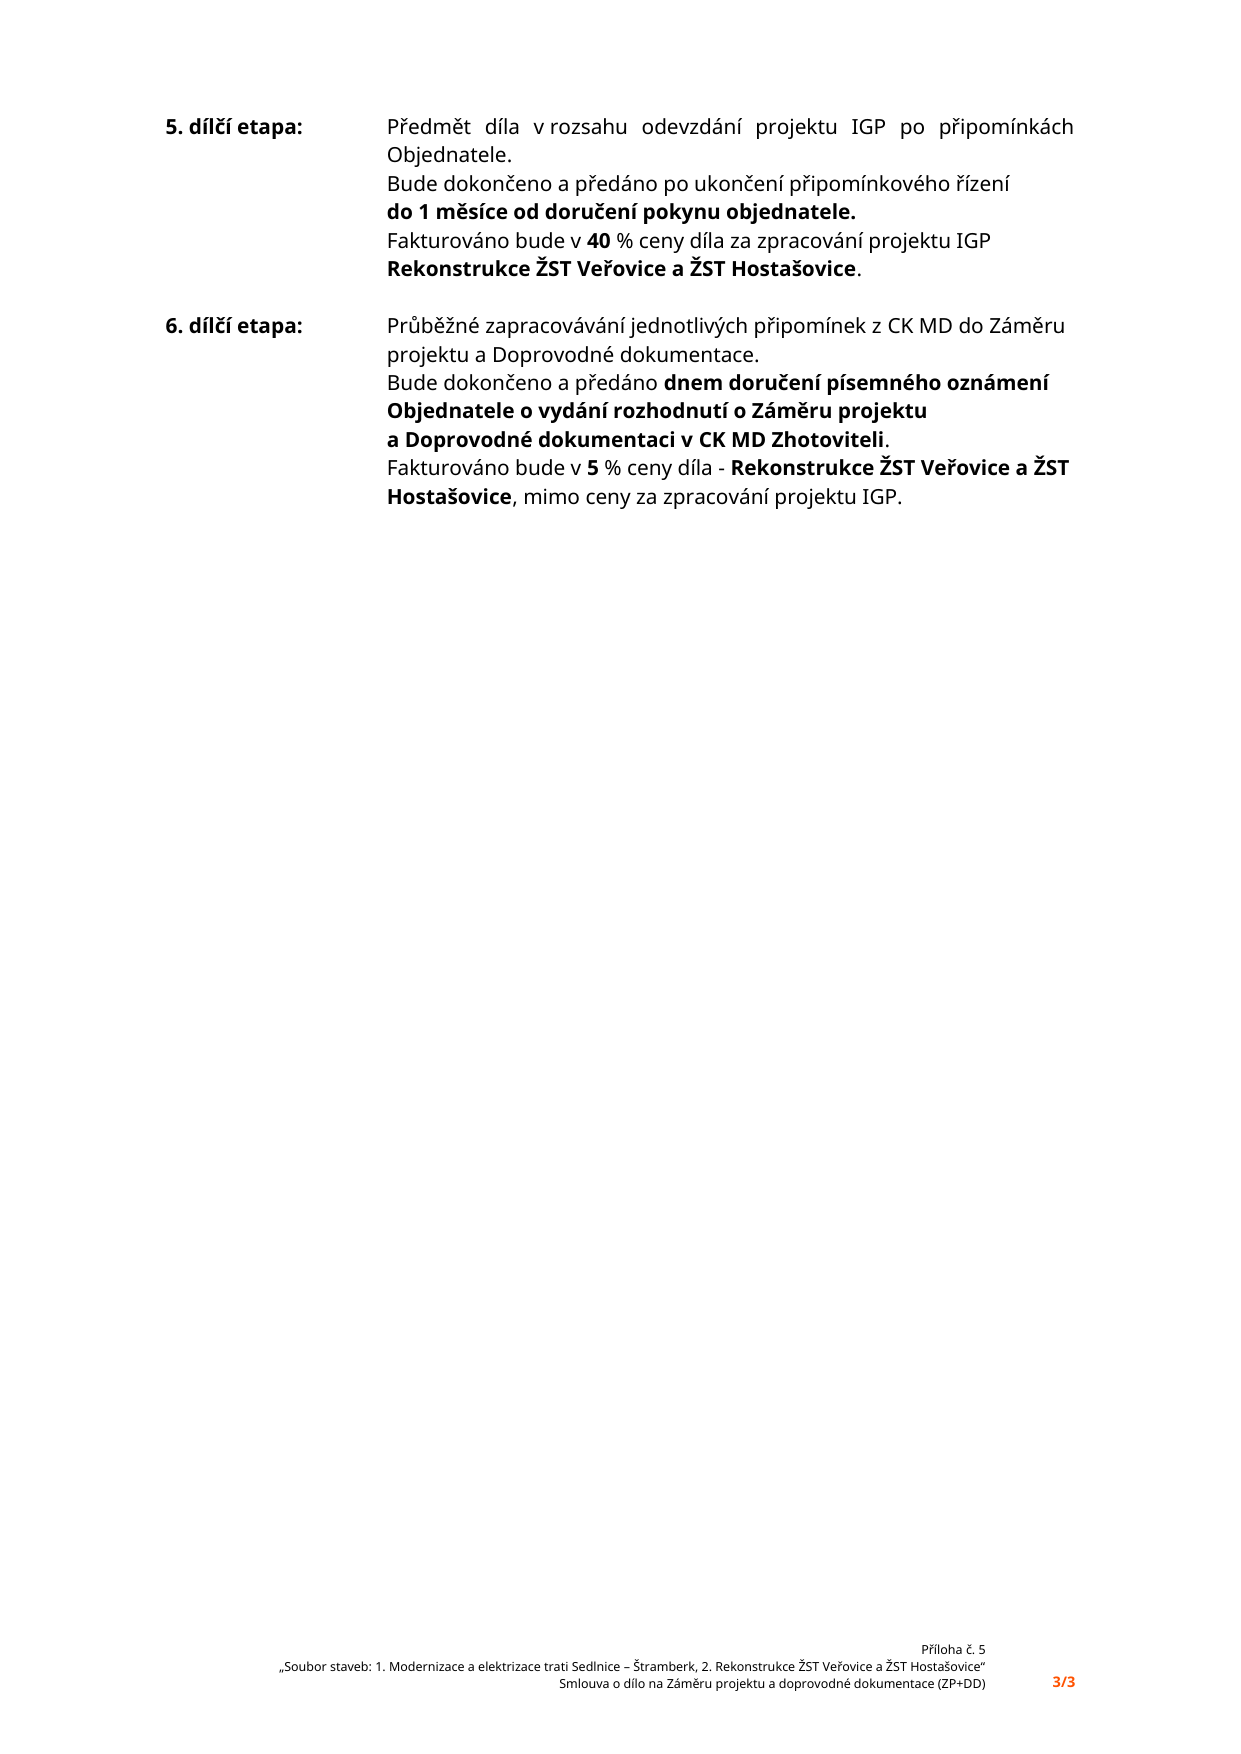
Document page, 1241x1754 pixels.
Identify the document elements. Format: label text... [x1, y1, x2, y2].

text Bude dokončeno a předáno po ukončení připomínkového řízení do 1 měsíce od doručení pokynu objednatele. [387, 169, 1075, 226]
text 5. dílčí etapa: Předmět díla v rozsahu odevzdání projektu IGP po připomínkách Objednatele. [165, 112, 1075, 169]
text Fakturováno bude v 40 % ceny díla za zpracování projektu IGP Rekonstrukce ŽST Veřovice a ŽST Hostašovice. [387, 226, 1075, 283]
text Fakturováno bude v 5 % ceny díla - Rekonstrukce ŽST Veřovice a ŽST Hostašovice, mimo ceny za zpracování projektu IGP. [387, 453, 1075, 510]
text Bude dokončeno a předáno dnem doručení písemného oznámení Objednatele o vydání rozhodnutí o Záměru projektu a Doprovodné dokumentaci v CK MD Zhotoviteli. [387, 368, 1075, 453]
text 6. dílčí etapa: Průběžné zapracovávání jednotlivých připomínek z CK MD do Záměru projektu a Doprovodné dokumentace. [165, 311, 1075, 368]
